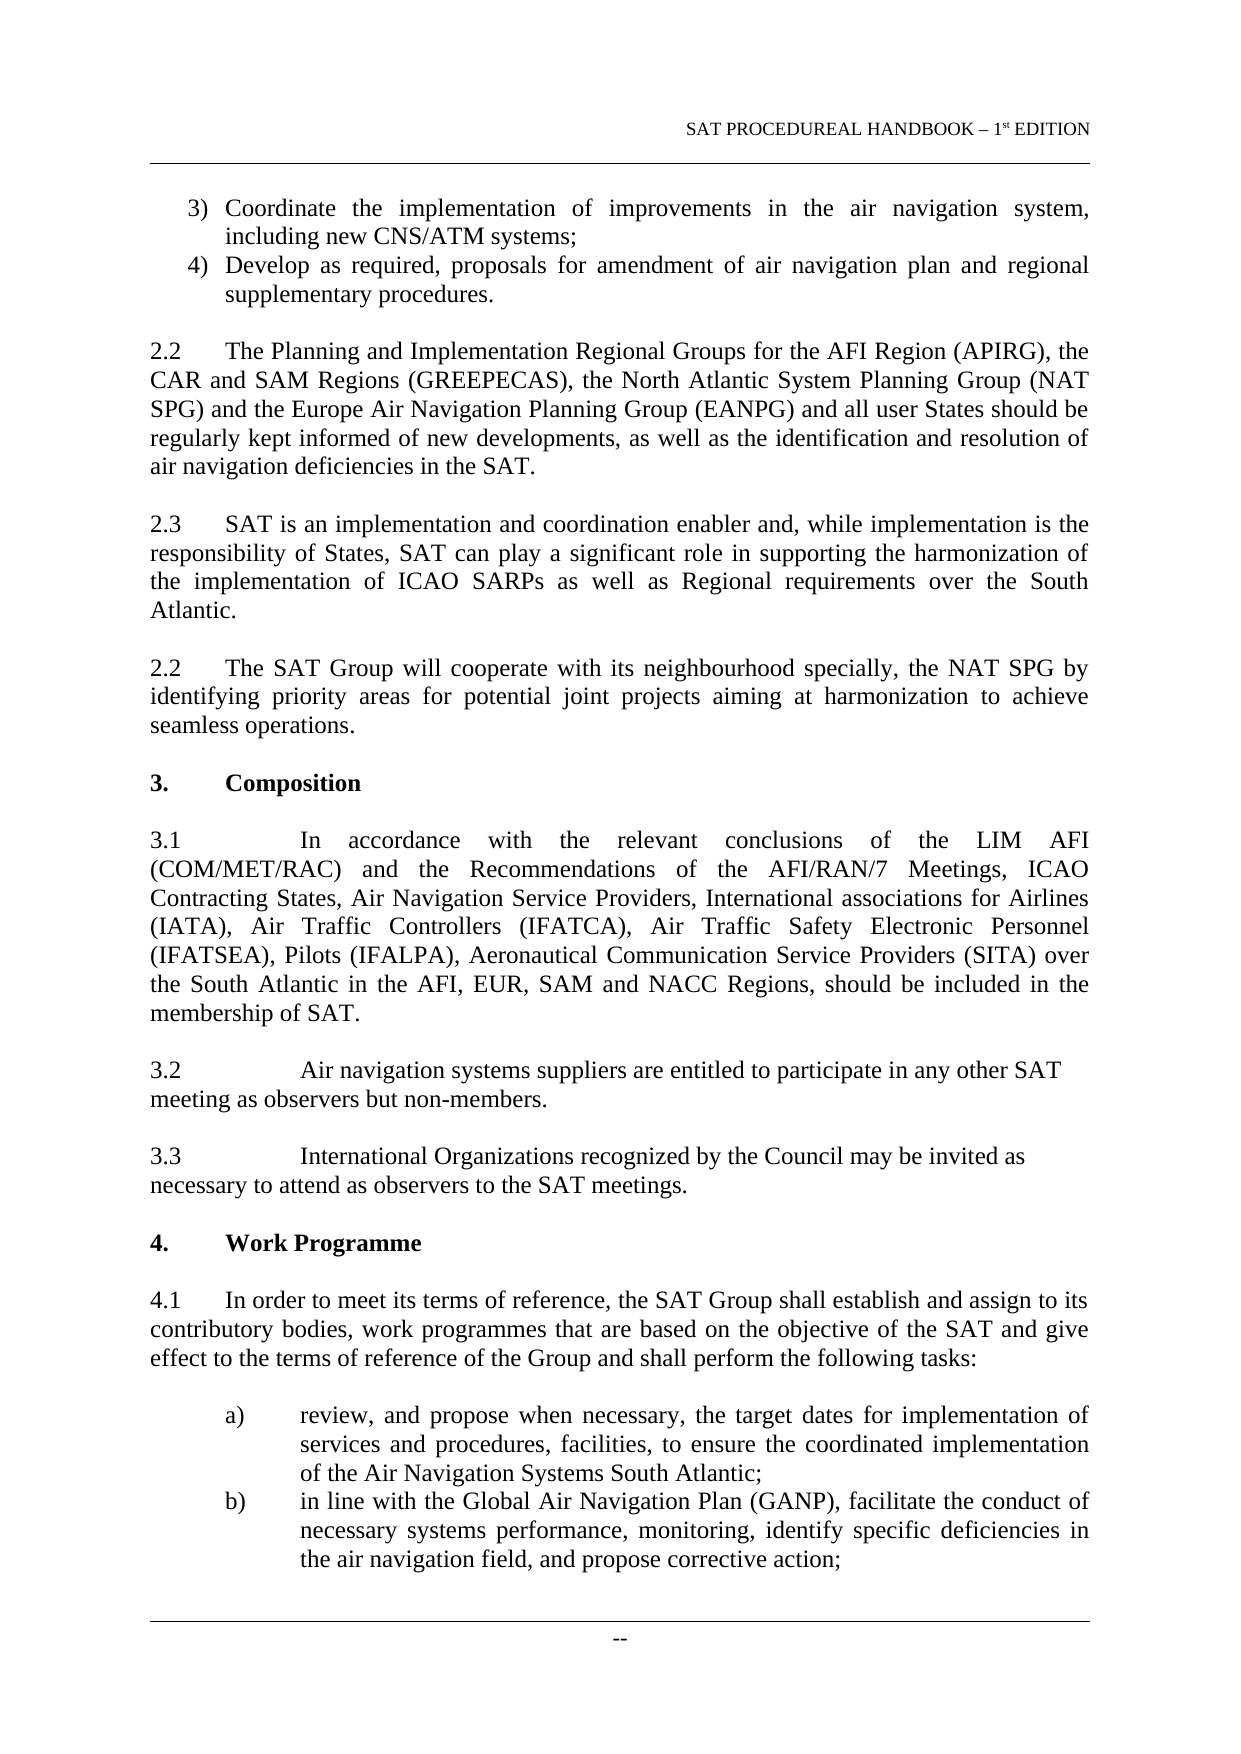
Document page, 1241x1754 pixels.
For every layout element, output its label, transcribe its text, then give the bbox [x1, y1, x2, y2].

text 2.3 SAT is an implementation and coordination enabler and, while implementation is the responsibility of States, SAT can play a significant role in supporting the harmonization of the implementation of ICAO SARPs as well as Regional requirements over the South Atlantic. [150, 509, 1090, 624]
list review, and propose when necessary, the target dates for implementation of services and procedures, facilities, to ensure the coordinated implementation of the Air Navigation Systems South Atlantic; [225, 1400, 1090, 1486]
text 3.2 Air navigation systems suppliers are entitled to participate in any other SAT meeting as observers but non-members. [150, 1055, 1090, 1113]
text 4. Work Programme [150, 1228, 1090, 1256]
text 4.1 In order to meet its terms of reference, the SAT Group shall establish and assign to its contributory bodies, work programmes that are based on the objective of the SAT and give effect to the terms of reference of the Group and shall perform the following tasks: [150, 1285, 1090, 1371]
text 3.3 International Organizations recognized by the Council may be invited as necessary to attend as observers to the SAT meetings. [150, 1141, 1090, 1199]
text 3. Composition [150, 768, 1090, 796]
list Coordinate the implementation of improvements in the air navigation system, including new CNS/ATM systems; [187, 193, 1090, 250]
text 2.2 The SAT Group will cooperate with its neighbourhood specially, the NAT SPG by identifying priority areas for potential joint projects aiming at harmonization to achieve seamless operations. [150, 653, 1090, 739]
list in line with the Global Air Navigation Plan (GANP), facilitate the conduct of necessary systems performance, monitoring, identify specific deficiencies in the air navigation field, and propose corrective action; [225, 1486, 1090, 1573]
text 2.2 The Planning and Implementation Regional Groups for the AFI Region (APIRG), the CAR and SAM Regions (GREEPECAS), the North Atlantic System Planning Group (NAT SPG) and the Europe Air Navigation Planning Group (EANPG) and all user States should be regularly kept informed of new developments, as well as the identification and resolution of air navigation deficiencies in the SAT. [150, 336, 1090, 480]
text 3.1 In accordance with the relevant conclusions of the LIM AFI (COM/MET/RAC) and the Recommendations of the AFI/RAN/7 Meetings, ICAO Contracting States, Air Navigation Service Providers, International associations for Airlines (IATA), Air Traffic Controllers (IFATCA), Air Traffic Safety Electronic Personnel (IFATSEA), Pilots (IFALPA), Aeronautical Communication Service Providers (SITA) over the South Atlantic in the AFI, EUR, SAM and NACC Regions, should be included in the membership of SAT. [150, 825, 1090, 1026]
list Develop as required, proposals for amendment of air navigation plan and regional supplementary procedures. [187, 250, 1090, 308]
